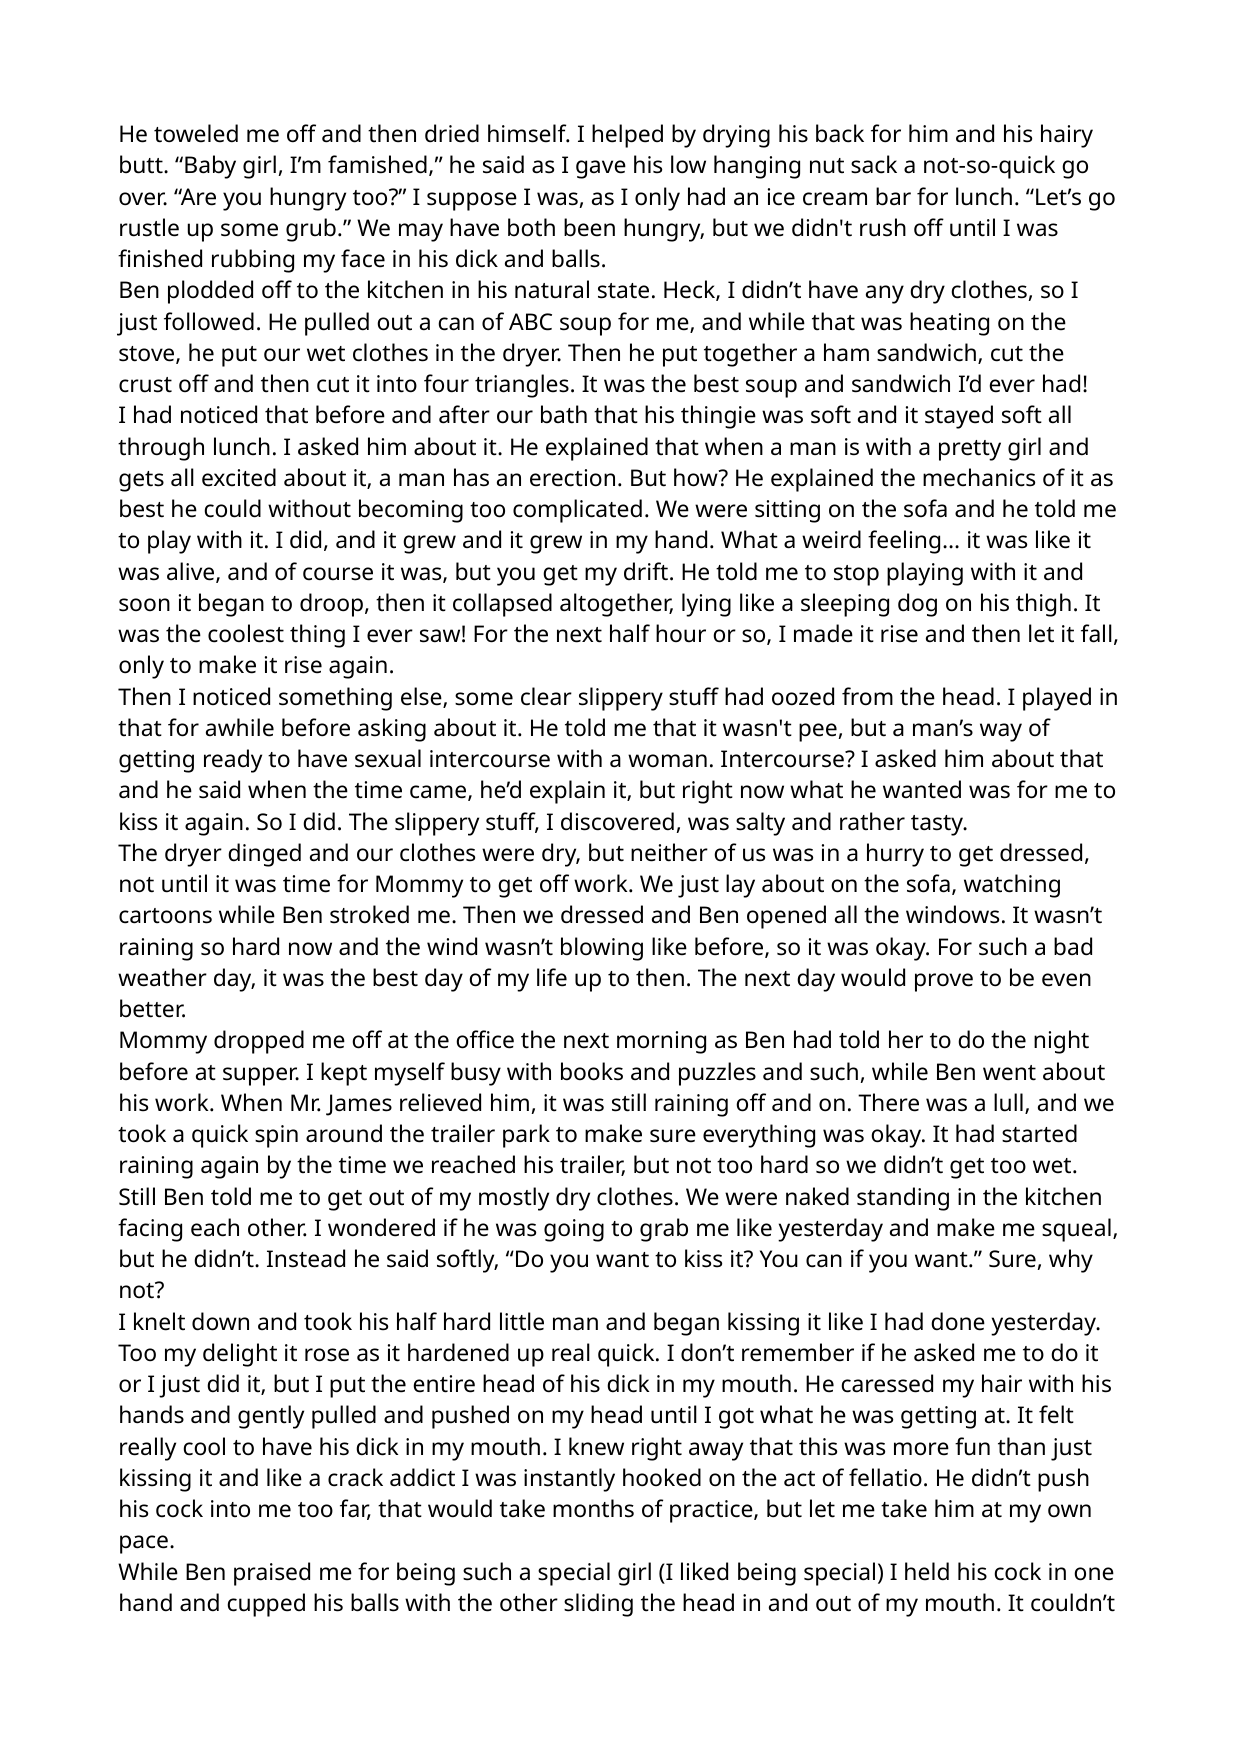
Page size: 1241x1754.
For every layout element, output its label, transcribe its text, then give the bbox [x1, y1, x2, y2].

text I had noticed that before and after our bath that his thingie was soft and it stayed soft all through lunch. I asked him about it. He explained that when a man is with a pretty girl and gets all excited about it, a man has an erection. But how? He explained the mechanics of it as best he could without becoming too complicated. We were sitting on the sofa and he told me to play with it. I did, and it grew and it grew in my hand. What a weird feeling… it was like it was alive, and of course it was, but you get my drift. He told me to stop playing with it and soon it began to droop, then it collapsed altogether, lying like a sleeping dog on his thigh. It was the coolest thing I ever saw! For the next half hour or so, I made it rise and then let it fall, only to make it rise again. [118, 399, 1122, 681]
text I knelt down and took his half hard little man and began kissing it like I had done yesterday. Too my delight it rose as it hardened up real quick. I don’t remember if he asked me to do it or I just did it, but I put the entire head of his dick in my mouth. He caressed my hair with his hands and gently pulled and pushed on my head until I got what he was getting at. It felt really cool to have his dick in my mouth. I knew right away that this was more fun than just kissing it and like a crack addict I was instantly hooked on the act of fellatio. He didn’t push his cock into me too far, that would take months of practice, but let me take him at my own pace. [118, 1306, 1122, 1556]
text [118, 1556, 1122, 1618]
text Then I noticed something else, some clear slippery stuff had oozed from the head. I played in that for awhile before asking about it. He told me that it wasn't pee, but a man’s way of getting ready to have sexual intercourse with a woman. Intercourse? I asked him about that and he said when the time came, he’d explain it, but right now what he wanted was for me to kiss it again. So I did. The slippery stuff, I discovered, was salty and rather tasty. [118, 681, 1122, 837]
text Ben plodded off to the kitchen in his natural state. Heck, I didn’t have any dry clothes, so I just followed. He pulled out a can of ABC soup for me, and while that was heating on the stove, he put our wet clothes in the dryer. Then he put together a ham sandwich, cut the crust off and then cut it into four triangles. It was the best soup and sandwich I’d ever had! [118, 274, 1122, 399]
text Mommy dropped me off at the office the next morning as Ben had told her to do the night before at supper. I kept myself busy with books and puzzles and such, while Ben went about his work. When Mr. James relieved him, it was still raining off and on. There was a lull, and we took a quick spin around the trailer park to make sure everything was okay. It had started raining again by the time we reached his trailer, but not too hard so we didn’t get too wet. Still Ben told me to get out of my mostly dry clothes. We were naked standing in the kitchen facing each other. I wondered if he was going to grab me like yesterday and make me squeal, but he didn’t. Instead he said softly, “Do you want to kiss it? You can if you want.” Sure, why not? [118, 1024, 1122, 1306]
text He toweled me off and then dried himself. I helped by drying his back for him and his hairy butt. “Baby girl, I’m famished,” he said as I gave his low hanging nut sack a not-so-quick go over. “Are you hungry too?” I suppose I was, as I only had an ice cream bar for lunch. “Let’s go rustle up some grub.” We may have both been hungry, but we didn't rush off until I was finished rubbing my face in his dick and balls. [118, 118, 1122, 274]
text The dryer dinged and our clothes were dry, but neither of us was in a hurry to get dressed, not until it was time for Mommy to get off work. We just lay about on the sofa, watching cartoons while Ben stroked me. Then we dressed and Ben opened all the windows. It wasn’t raining so hard now and the wind wasn’t blowing like before, so it was okay. For such a bad weather day, it was the best day of my life up to then. The next day would prove to be even better. [118, 837, 1122, 1024]
